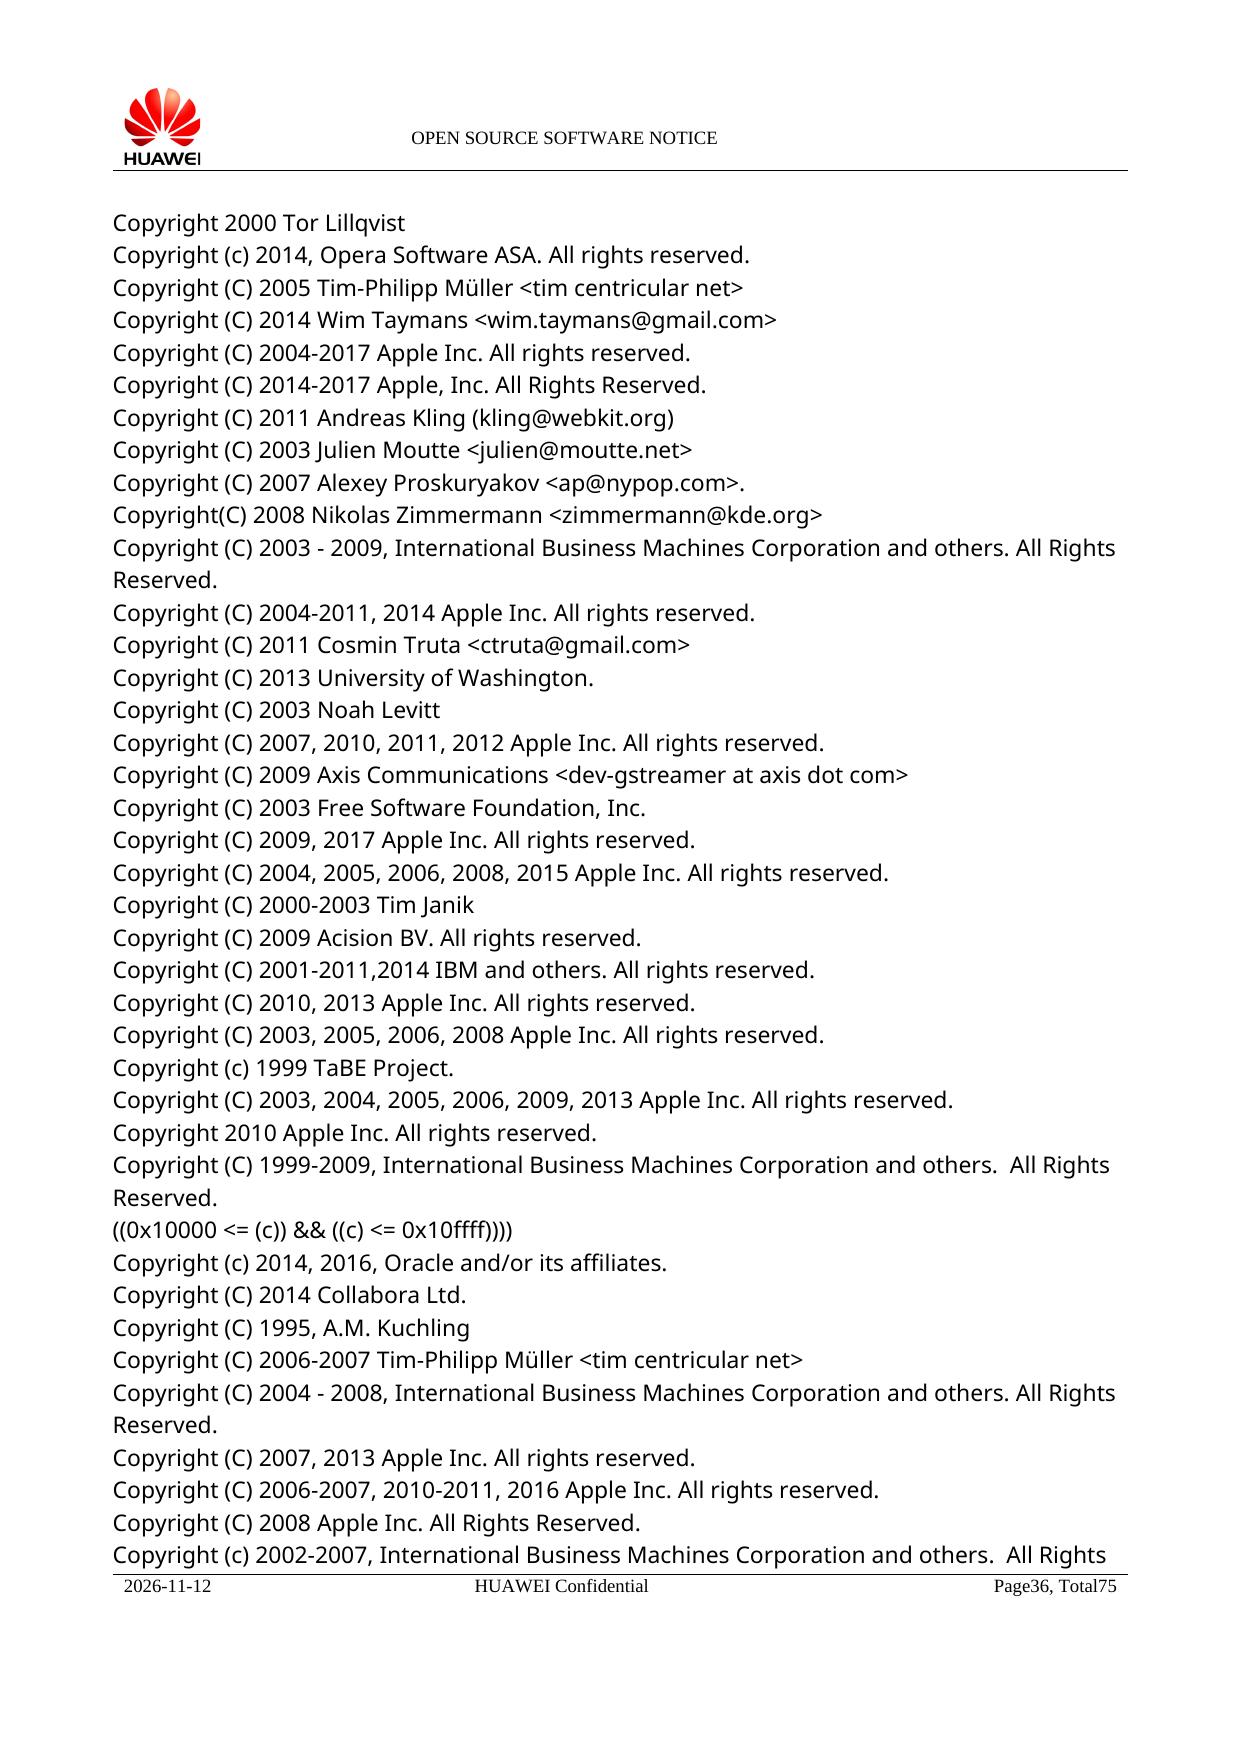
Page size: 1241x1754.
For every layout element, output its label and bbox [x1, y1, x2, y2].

picture [124, 88, 201, 165]
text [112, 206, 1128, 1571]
